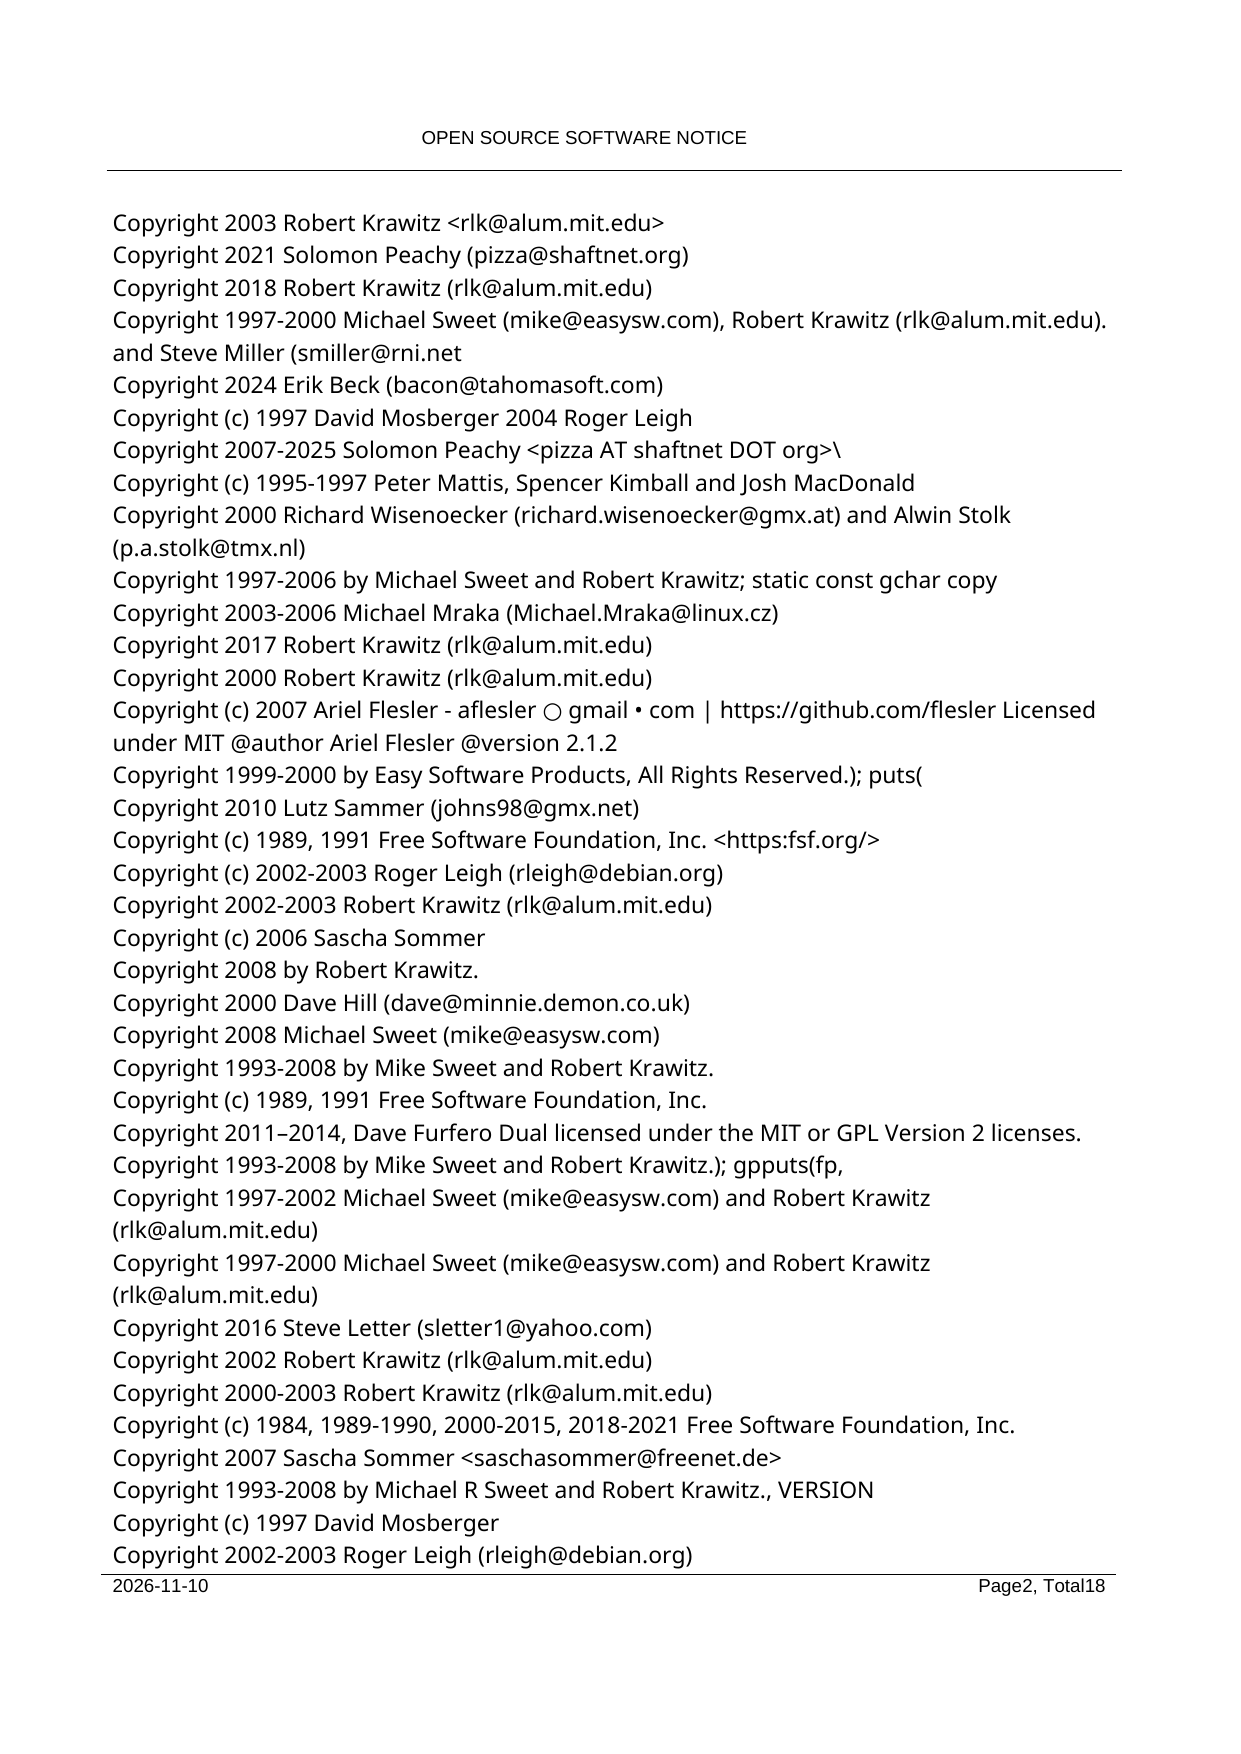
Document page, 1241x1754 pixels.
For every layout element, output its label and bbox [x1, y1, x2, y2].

text [112, 206, 1128, 1571]
